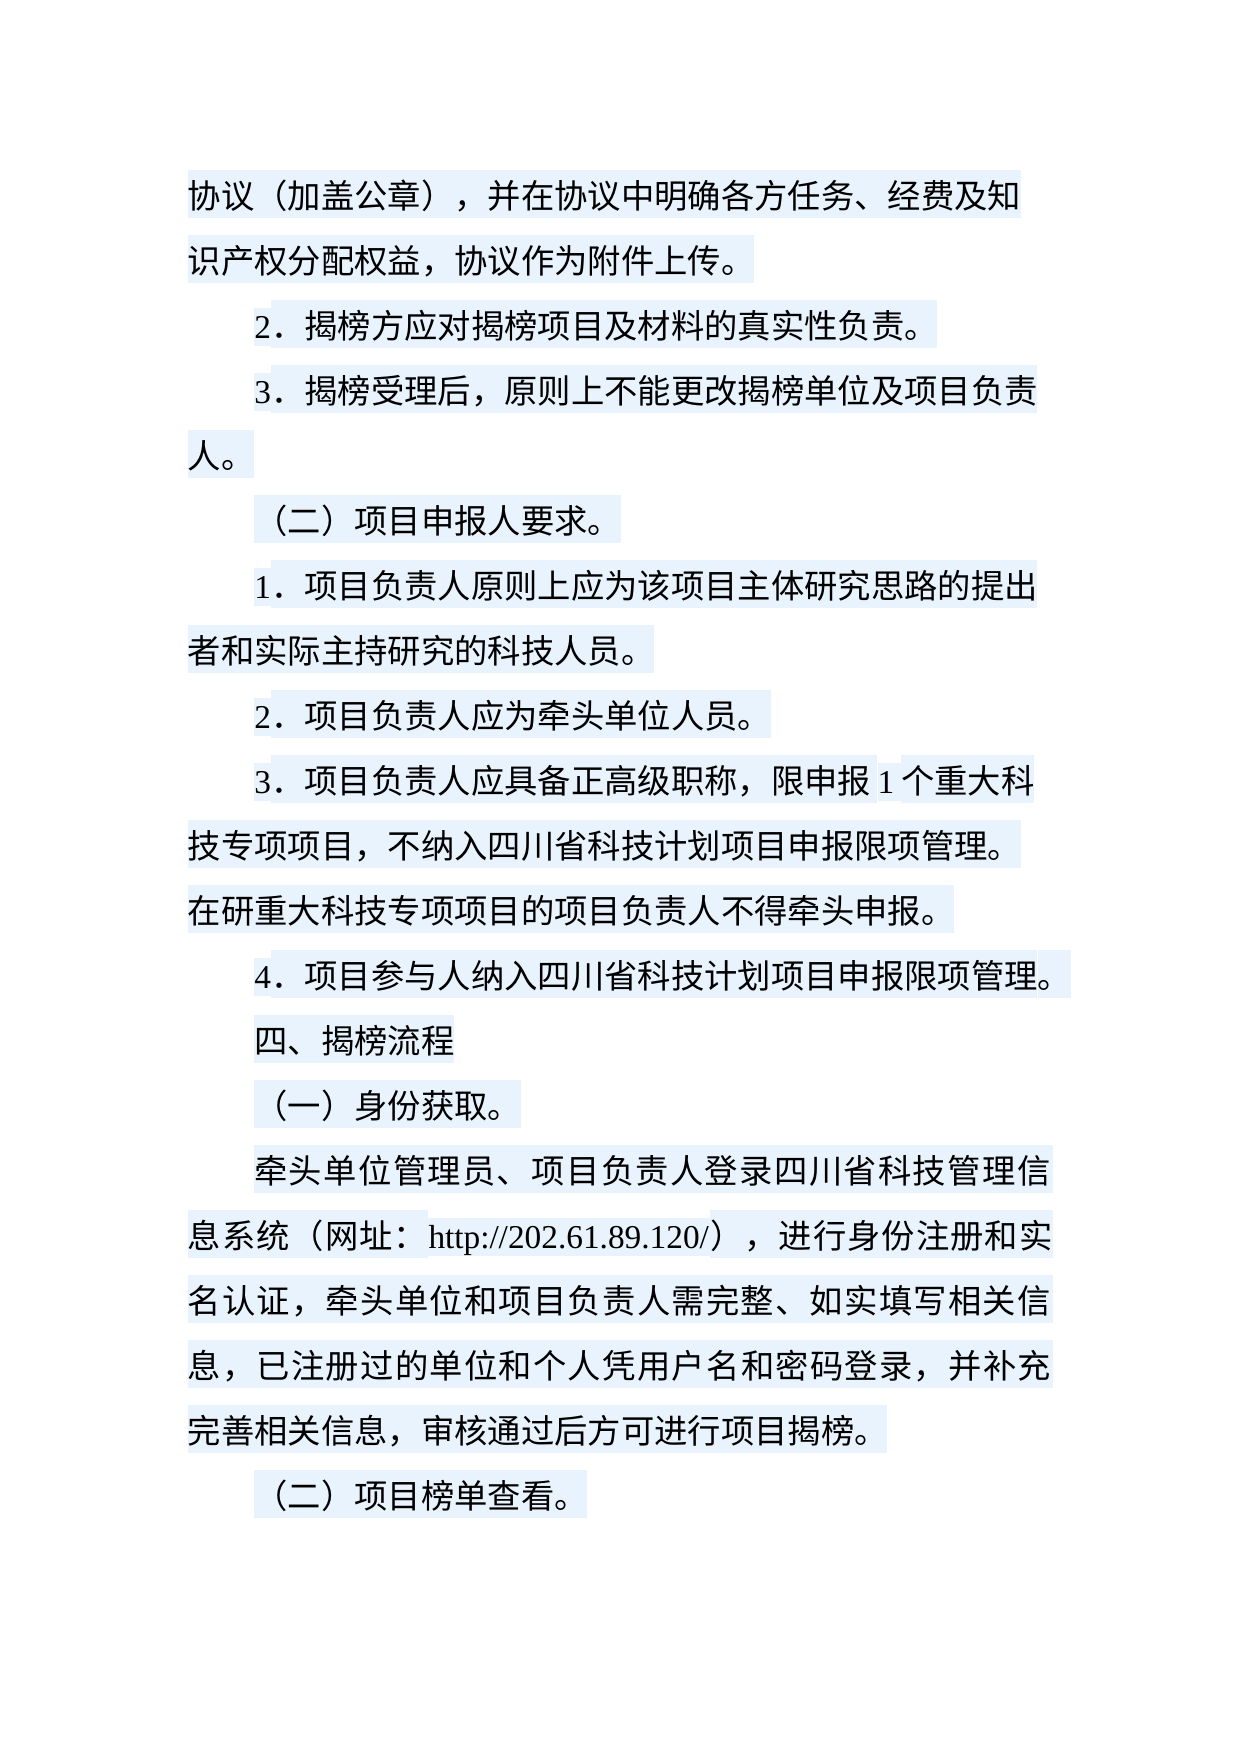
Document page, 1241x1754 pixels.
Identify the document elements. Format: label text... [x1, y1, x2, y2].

text 4．项目参与人纳入四川省科技计划项目申报限项管理。 [187, 942, 1053, 1007]
text 牵头单位管理员、项目负责人登录四川省科技管理信息系统（网址：http://202.61.89.120/），进行身份注册和实名认证，牵头单位和项目负责人需完整、如实填写相关信息，已注册过的单位和个人凭用户名和密码登录，并补充完善相关信息，审核通过后方可进行项目揭榜。 [187, 1137, 1053, 1462]
text 3．揭榜受理后，原则上不能更改揭榜单位及项目负责人。 [187, 357, 1053, 487]
text （二）项目榜单查看。 [187, 1462, 1053, 1527]
text （二）项目申报人要求。 [187, 487, 1053, 552]
text 四、揭榜流程 [187, 1007, 1053, 1072]
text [187, 162, 1053, 292]
text 2．揭榜方应对揭榜项目及材料的真实性负责。 [187, 292, 1053, 357]
text （一）身份获取。 [187, 1072, 1053, 1137]
text 3．项目负责人应具备正高级职称，限申报1个重大科技专项项目，不纳入四川省科技计划项目申报限项管理。在研重大科技专项项目的项目负责人不得牵头申报。 [187, 747, 1053, 942]
text 2．项目负责人应为牵头单位人员。 [187, 682, 1053, 747]
text 1．项目负责人原则上应为该项目主体研究思路的提出者和实际主持研究的科技人员。 [187, 552, 1053, 682]
